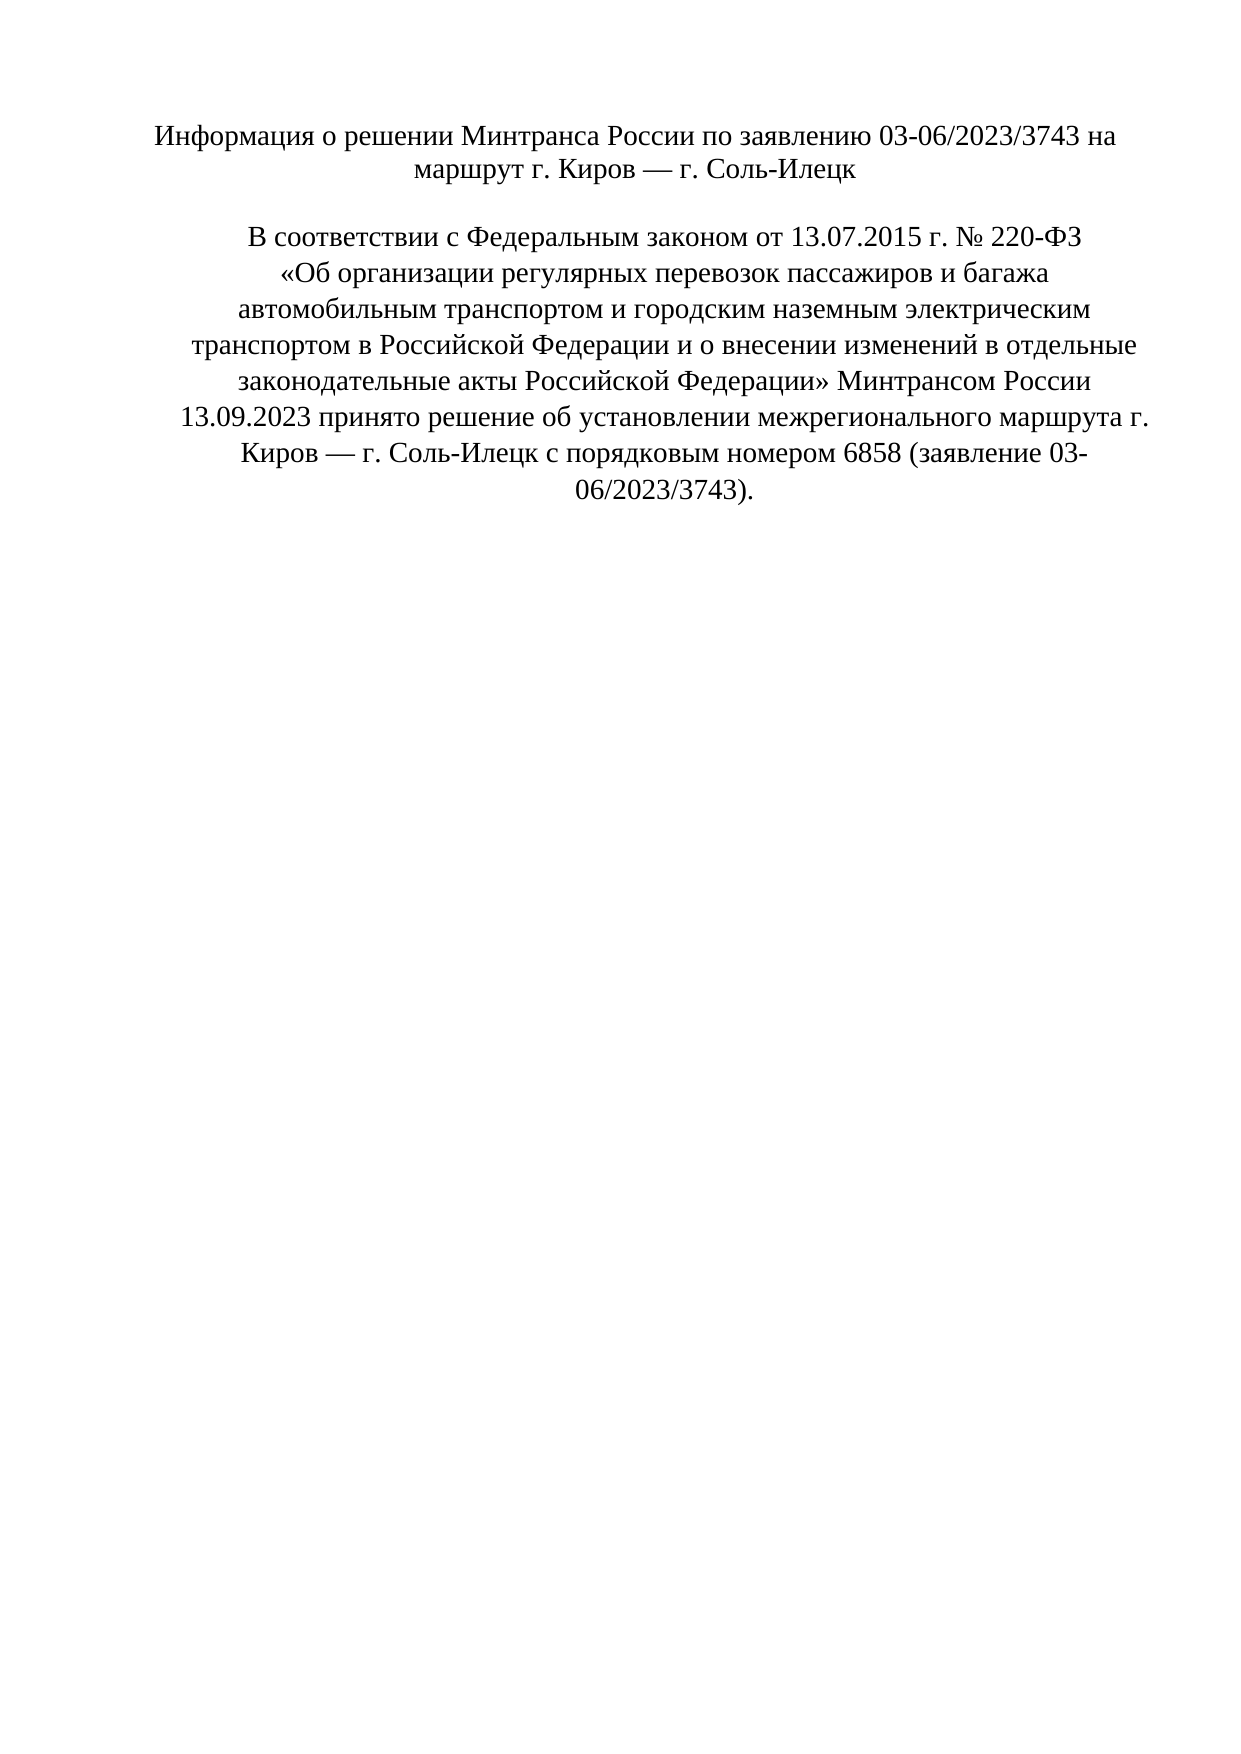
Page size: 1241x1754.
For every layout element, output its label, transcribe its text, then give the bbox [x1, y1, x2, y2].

text В соответствии с Федеральным законом от 13.07.2015 г. № 220-ФЗ «Об организации регулярных перевозок пассажиров и багажа автомобильным транспортом и городским наземным электрическим транспортом в Российской Федерации и о внесении изменений в отдельные законодательные акты Российской Федерации» Минтрансом России 13.09.2023 принято решение об установлении межрегионального маршрута г. Киров — г. Соль-Илецк с порядковым номером 6858 (заявление 03-06/2023/3743). [177, 219, 1152, 505]
text Информация о решении Минтранса России по заявлению 03-06/2023/3743 на маршрут г. Киров — г. Соль-Илецк [118, 118, 1152, 185]
